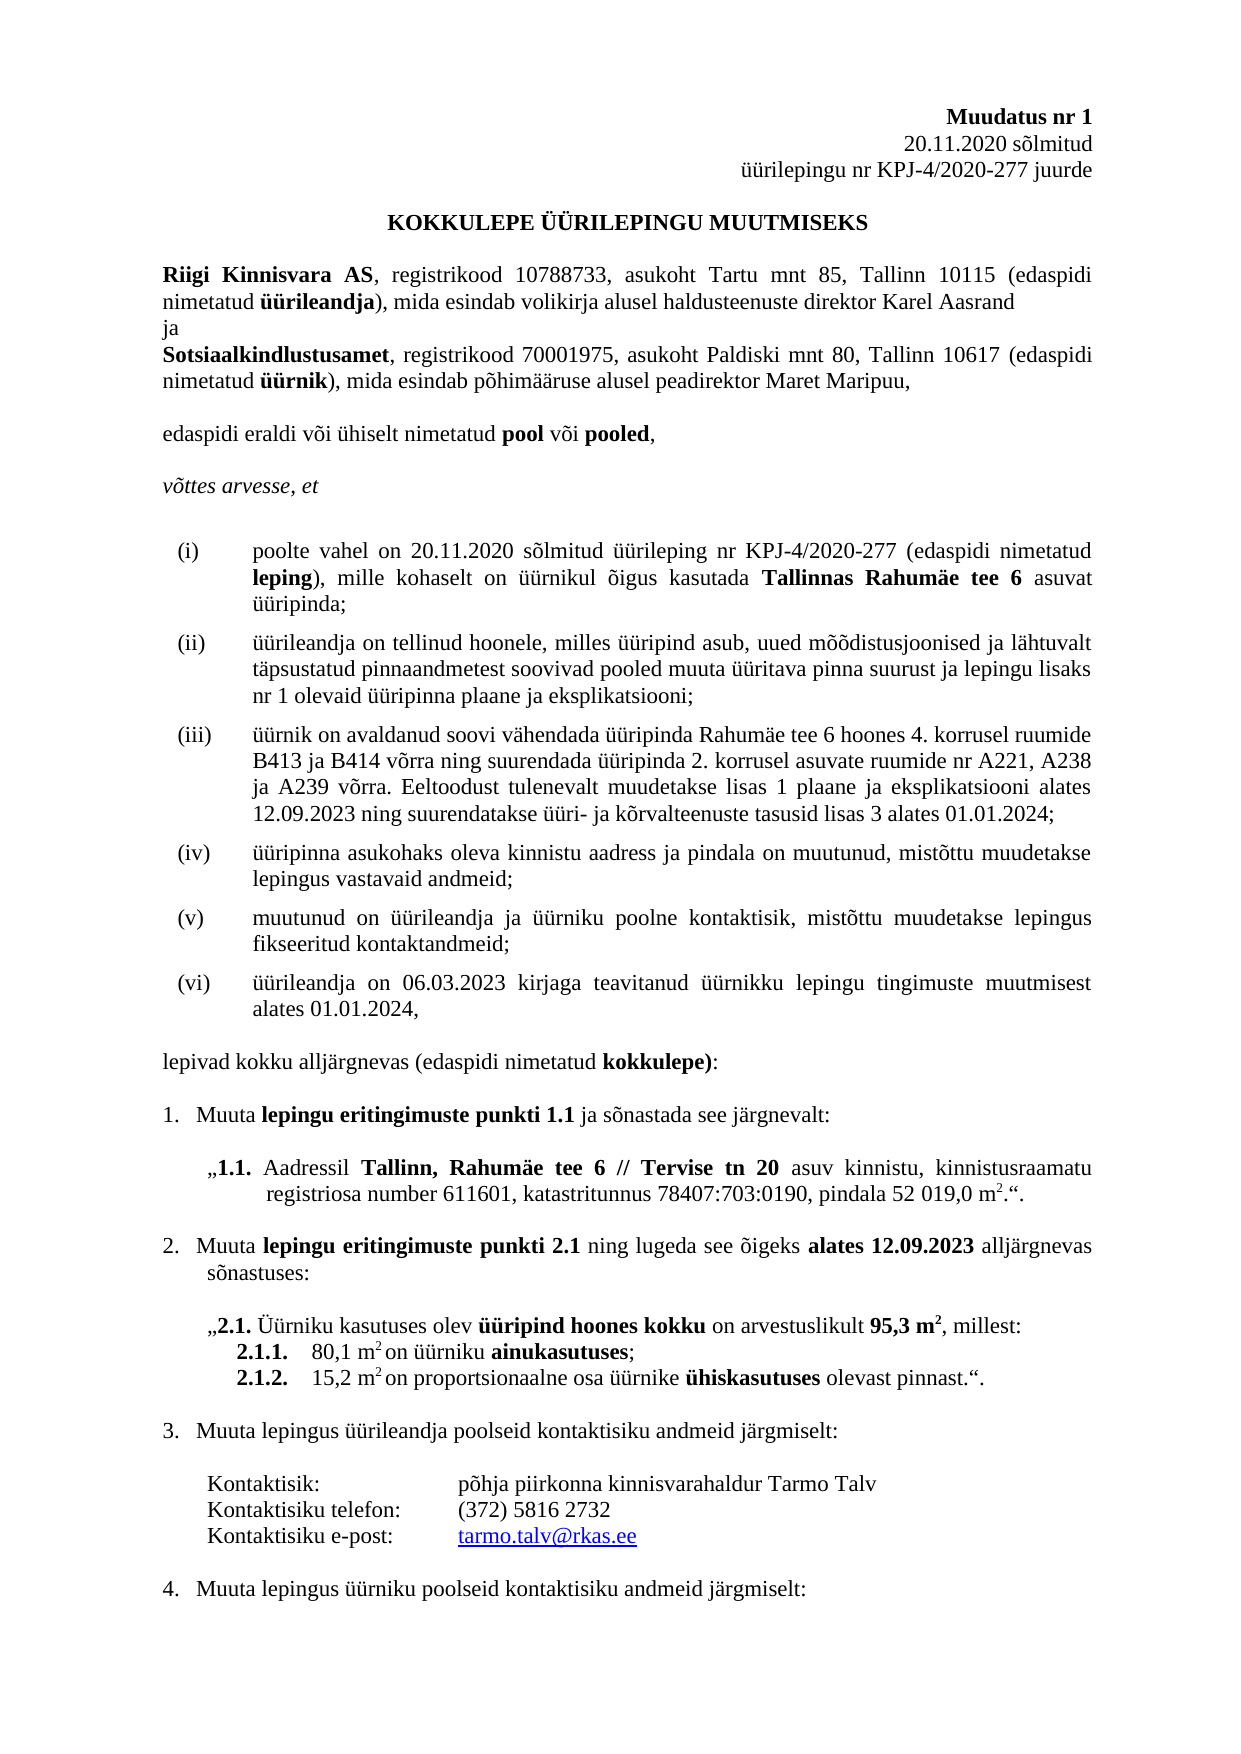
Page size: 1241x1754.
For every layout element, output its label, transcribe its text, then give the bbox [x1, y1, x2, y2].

list Muuta lepingus üürniku poolseid kontaktisiku andmeid järgmiselt: [162, 1575, 1093, 1602]
text Kontaktisiku e-post: tarmo.talv@rkas.ee [207, 1522, 1093, 1549]
text ja [162, 314, 1093, 341]
list 80,1 m2 on üürniku ainukasutuses; [236, 1338, 1093, 1364]
text Sotsiaalkindlustusamet, registrikood 70001975, asukoht Paldiski mnt 80, Tallinn 10617 (edaspidi nimetatud üürnik), mida esindab põhimääruse alusel peadirektor Maret Maripuu, [162, 341, 1093, 393]
list muutunud on üürileandja ja üürniku poolne kontaktisik, mistõttu muudetakse lepingus fikseeritud kontaktandmeid; [177, 904, 1093, 957]
text edaspidi eraldi või ühiselt nimetatud pool või pooled, [162, 420, 1093, 446]
text lepivad kokku alljärgnevas (edaspidi nimetatud kokkulepe): [162, 1048, 1093, 1074]
list „1.1. Aadressil Tallinn, Rahumäe tee 6 // Tervise tn 20 asuv kinnistu, kinnistusraamatu registriosa number 611601, katastritunnus 78407:703:0190, pindala 52 019,0 m2.“. [207, 1153, 1093, 1206]
text 20.11.2020 sõlmitud [162, 130, 1093, 156]
text „2.1. Üürniku kasutuses olev üüripind hoones kokku on arvestuslikult 95,3 m2, millest: [207, 1312, 1093, 1338]
list Kontaktisiku telefon: (372) 5816 2732 [207, 1496, 1093, 1522]
list 15,2 m2 on proportsionaalne osa üürnike ühiskasutuses olevast pinnast.“. [236, 1364, 1093, 1391]
text võttes arvesse, et [162, 472, 1093, 499]
list üüripinna asukohaks oleva kinnistu aadress ja pindala on muutunud, mistõttu muudetakse lepingus vastavaid andmeid; [177, 839, 1093, 891]
list üürnik on avaldanud soovi vähendada üüripinda Rahumäe tee 6 hoones 4. korrusel ruumide B413 ja B414 võrra ning suurendada üüripinda 2. korrusel asuvate ruumide nr A221, A238 ja A239 võrra. Eeltoodust tulenevalt muudetakse lisas 1 plaane ja eksplikatsiooni alates 12.09.2023 ning suurendatakse üüri- ja kõrvalteenuste tasusid lisas 3 alates 01.01.2024; [177, 721, 1093, 826]
text Kontaktisik: põhja piirkonna kinnisvarahaldur Tarmo Talv [207, 1470, 1093, 1496]
text üürilepingu nr KPJ-4/2020-277 juurde [162, 156, 1093, 182]
text Riigi Kinnisvara AS, registrikood 10788733, asukoht Tartu mnt 85, Tallinn 10115 (edaspidi nimetatud üürileandja), mida esindab volikirja alusel haldusteenuste direktor Karel Aasrand [162, 262, 1093, 314]
list Muuta lepingu eritingimuste punkti 2.1 ning lugeda see õigeks alates 12.09.2023 alljärgnevas sõnastuses: [162, 1233, 1093, 1285]
list üürileandja on 06.03.2023 kirjaga teavitanud üürnikku lepingu tingimuste muutmisest alates 01.01.2024, [177, 969, 1093, 1022]
list poolte vahel on 20.11.2020 sõlmitud üürileping nr KPJ-4/2020-277 (edaspidi nimetatud leping), mille kohaselt on üürnikul õigus kasutada Tallinnas Rahumäe tee 6 asuvat üüripinda; [177, 538, 1093, 617]
text Muudatus nr 1 [162, 103, 1093, 130]
list Muuta lepingus üürileandja poolseid kontaktisiku andmeid järgmiselt: [162, 1417, 1093, 1443]
text KOKKULEPE ÜÜRILEPINGU MUUTMISEKS [162, 209, 1093, 235]
list Muuta lepingu eritingimuste punkti 1.1 ja sõnastada see järgnevalt: [162, 1101, 1093, 1127]
list üürileandja on tellinud hoonele, milles üüripind asub, uued mõõdistusjoonised ja lähtuvalt täpsustatud pinnaandmetest soovivad pooled muuta üüritava pinna suurust ja lepingu lisaks nr 1 olevaid üüripinna plaane ja eksplikatsiooni; [177, 629, 1093, 708]
